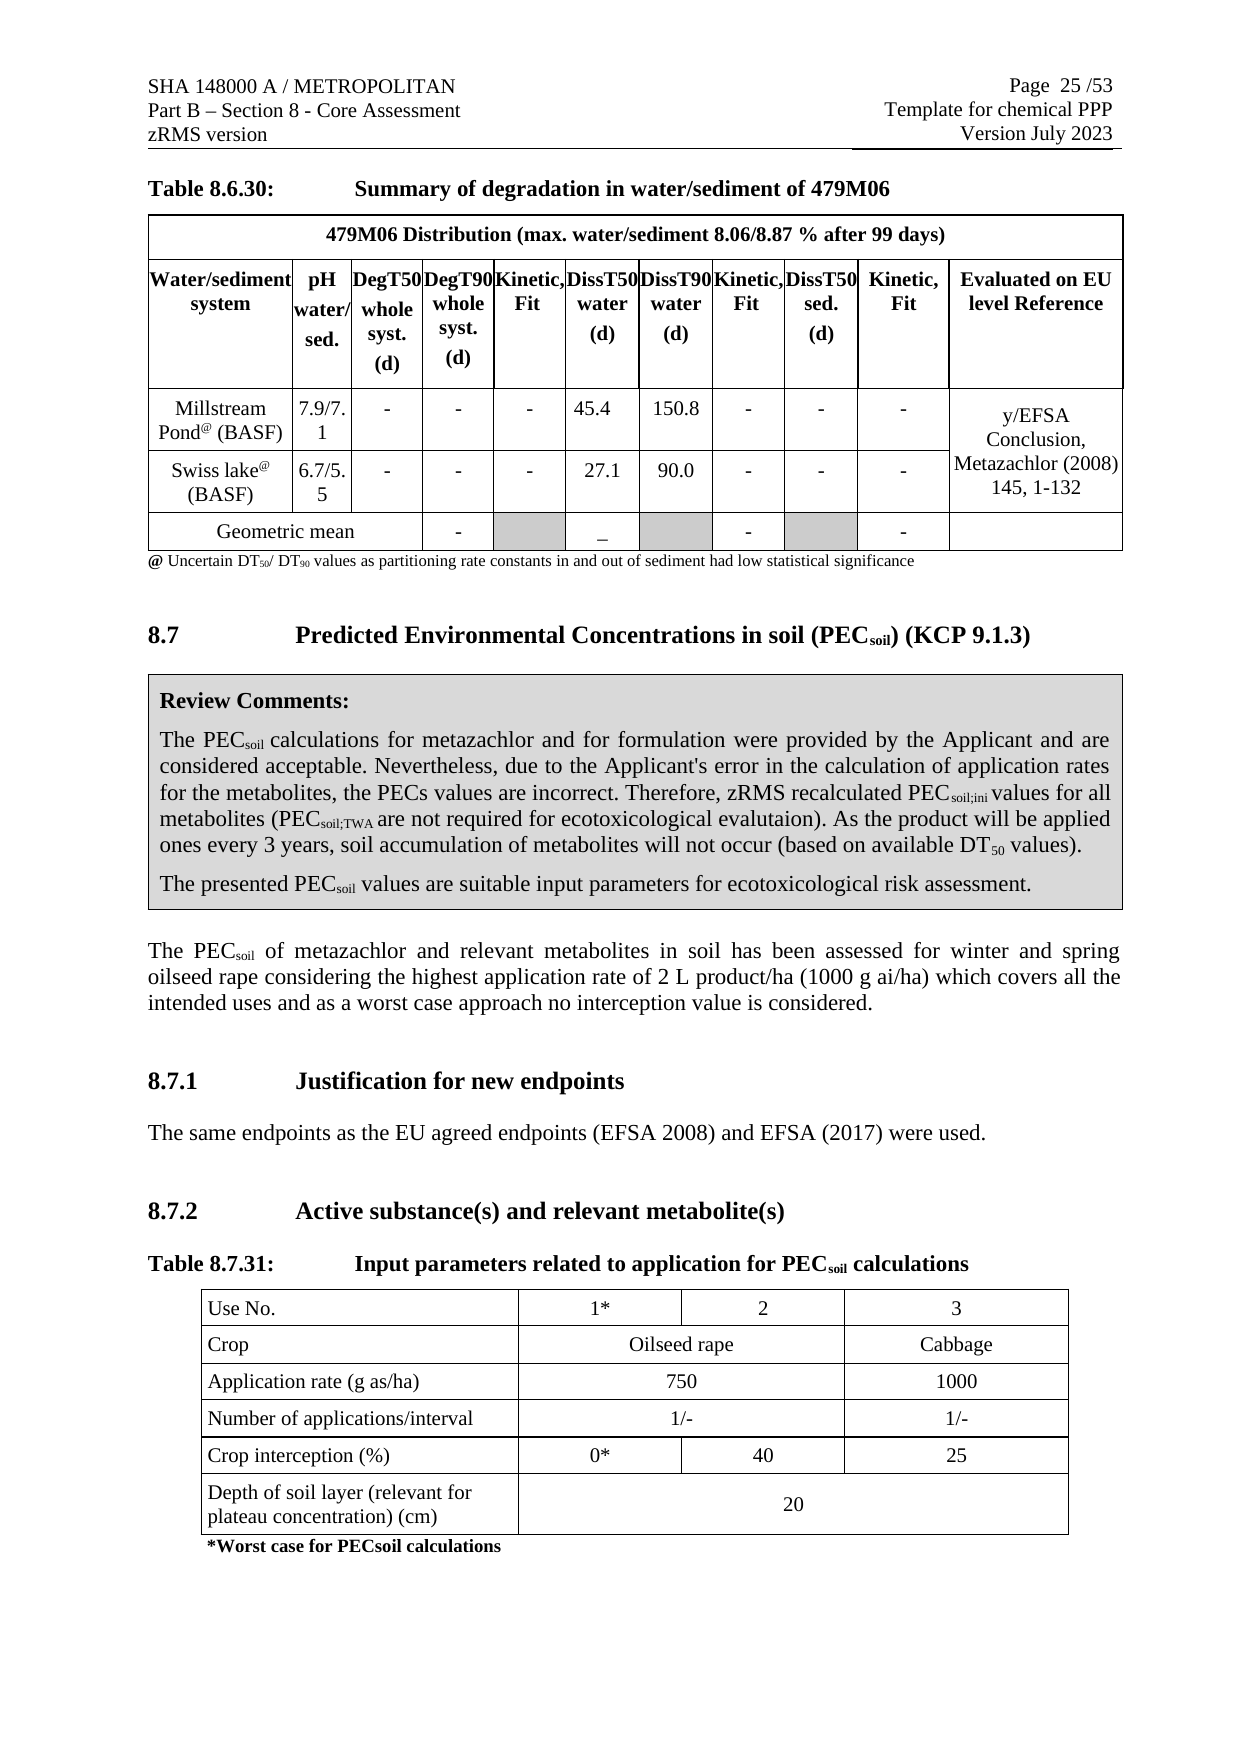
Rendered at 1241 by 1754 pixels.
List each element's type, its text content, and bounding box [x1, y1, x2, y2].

text @ Uncertain DT50/ DT90 values as partitioning rate constants in and out of sediment had low statistical significance [148, 551, 1004, 570]
table_cell DissT50 water (d) [566, 260, 638, 388]
table_header Review Comments: The PECsoil calculations for metazachlor and for formulation were provided by the Applicant and are considered acceptable. Nevertheless, due to the Applicant's error in the calculation of application rates for the metabolites, the PECs values are incorrect. Therefore, zRMS recalculated PECsoil;ini values for all metabolites (PECsoil;TWA are not required for ecotoxicological evalutaion). As the product will be applied ones every 3 years, soil accumulation of metabolites will not occur (based on available DT50 values). The presented PECsoil values are suitable input parameters for ecotoxicological risk assessment. [149, 675, 1122, 909]
table_cell - [713, 389, 784, 450]
table_cell 1/- [845, 1400, 1068, 1436]
table_cell DissT50 sed. (d) [785, 260, 857, 388]
table_cell 6.7/5.5 [293, 451, 351, 512]
table_cell - [785, 451, 857, 512]
table_cell 40 [682, 1438, 844, 1473]
table_cell DissT90 water (d) [640, 260, 712, 388]
table_cell Cabbage [845, 1326, 1068, 1362]
table_cell 45.4 [566, 389, 639, 450]
table_cell pH water/ sed. [293, 260, 351, 388]
table_cell Kinetic, Fit [495, 260, 565, 388]
table_cell [785, 513, 857, 550]
table_header 3 [845, 1290, 1068, 1325]
table_cell Crop [202, 1326, 518, 1362]
table_cell 27.1 [566, 451, 639, 512]
table_cell - [494, 389, 565, 450]
subtitle Active substance(s) and relevant metabolite(s) [148, 1196, 1122, 1224]
table_cell Evaluated on EU level Reference [950, 260, 1122, 388]
table_cell y/EFSA Conclusion, Metazachlor (2008) 145, 1-132 [950, 389, 1122, 512]
table_cell [640, 513, 712, 550]
table_cell [950, 513, 1122, 550]
table_cell Swiss lake@ (BASF) [149, 451, 292, 512]
table_cell 25 [845, 1438, 1068, 1473]
subtitle Justification for new endpoints [148, 1066, 1122, 1094]
table_cell - [713, 451, 784, 512]
table_cell DegT90 whole syst. (d) [423, 260, 493, 388]
table_cell 20 [519, 1474, 1068, 1534]
table_cell - [713, 513, 784, 550]
table_cell Millstream Pond@ (BASF) [149, 389, 292, 450]
table_cell - [352, 451, 422, 512]
table_header Use No. [202, 1290, 518, 1325]
table_cell - [785, 389, 857, 450]
table_cell Water/sediment system [149, 260, 292, 388]
table_cell - [423, 513, 493, 550]
table_cell Number of applications/interval [202, 1400, 518, 1436]
table_cell - [858, 513, 949, 550]
table_cell [494, 513, 565, 550]
table_cell Crop interception (%) [202, 1438, 518, 1473]
table_cell - [858, 451, 949, 512]
table_cell - [494, 451, 565, 512]
table_cell 7.9/7.1 [293, 389, 351, 450]
table_cell Kinetic, Fit [859, 260, 948, 388]
table_header 2 [682, 1290, 844, 1325]
table_cell 750 [519, 1364, 844, 1399]
table_cell - [352, 389, 422, 450]
table_cell Kinetic, Fit [713, 260, 784, 388]
table_cell Geometric mean [149, 513, 422, 550]
table_cell 1000 [845, 1364, 1068, 1399]
table_cell Oilseed rape [519, 1326, 844, 1362]
table_cell 90.0 [640, 451, 712, 512]
table_cell - [858, 389, 949, 450]
table_header 479M06 Distribution (max. water/sediment 8.06/8.87 % after 99 days) [149, 216, 1122, 259]
table_cell DegT50 whole syst. (d) [352, 260, 422, 388]
table_cell Application rate (g as/ha) [202, 1364, 518, 1399]
text The same endpoints as the EU agreed endpoints (EFSA 2008) and EFSA (2017) were used. [148, 1119, 1122, 1146]
table_header 1* [519, 1290, 681, 1325]
table_cell 1/- [519, 1400, 844, 1436]
text *Worst case for PECsoil calculations [207, 1535, 1122, 1557]
table_cell 150.8 [640, 389, 712, 450]
text The PECsoil of metazachlor and relevant metabolites in soil has been assessed for winter and spring oilseed rape considering the highest application rate of 2 L product/ha (1000 g ai/ha) which covers all the intended uses and as a worst case approach no interception value is considered. [148, 937, 1122, 1016]
table_cell 0* [519, 1438, 681, 1473]
table_cell - [423, 389, 493, 450]
table_cell _ [566, 513, 639, 550]
table_cell Depth of soil layer (relevant for plateau concentration) (cm) [202, 1474, 518, 1534]
table_cell - [423, 451, 493, 512]
subtitle Predicted Environmental Concentrations in soil (PECsoil) (KCP 9.1.3) [148, 620, 1122, 649]
